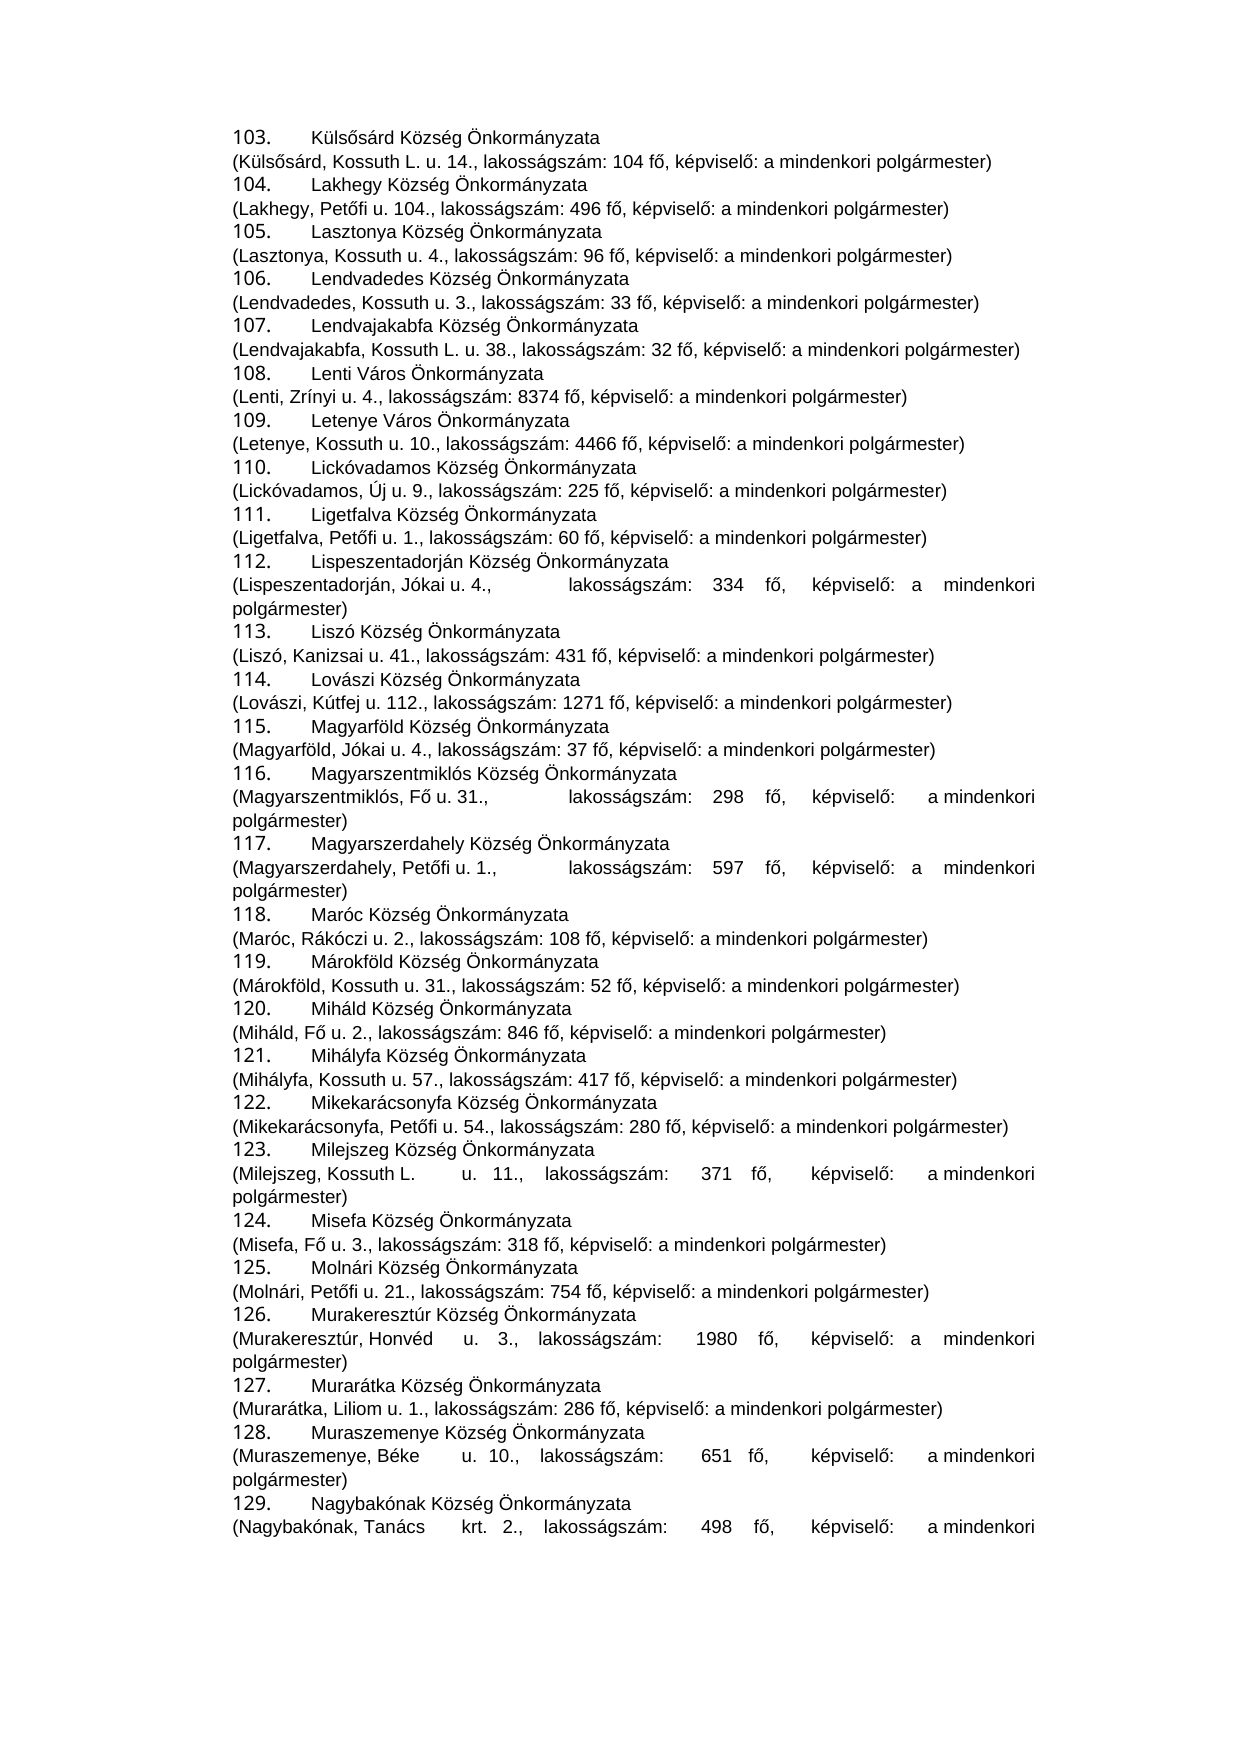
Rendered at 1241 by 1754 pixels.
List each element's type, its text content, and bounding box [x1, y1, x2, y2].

list Mikekarácsonyfa Község Önkormányzata [232, 1091, 1130, 1114]
text (Liszó, Kanizsai u. 41., lakosságszám: 431 fő, képviselő: a mindenkori polgármester) [232, 644, 1130, 667]
text (Milejszeg, Kossuth L. u. 11., lakosságszám: 371 fő, képviselő: a mindenkori [232, 1162, 1130, 1185]
list Lickóvadamos Község Önkormányzata [232, 455, 1130, 479]
text (Lispeszentadorján, Jókai u. 4., lakosságszám: 334 fő, képviselő: a mindenkori [232, 573, 1130, 597]
text (Ligetfalva, Petőfi u. 1., lakosságszám: 60 fő, képviselő: a mindenkori polgármester) [232, 526, 1130, 549]
text (Lakhegy, Petőfi u. 104., lakosságszám: 496 fő, képviselő: a mindenkori polgármester) [232, 196, 1130, 220]
list Magyarszerdahely Község Önkormányzata [232, 832, 1130, 856]
text polgármester) [232, 808, 1130, 832]
list Lasztonya Község Önkormányzata [232, 220, 1130, 243]
text (Mikekarácsonyfa, Petőfi u. 54., lakosságszám: 280 fő, képviselő: a mindenkori polgármester) [232, 1114, 1128, 1138]
list Murakeresztúr Község Önkormányzata [232, 1303, 1130, 1326]
list Lendvadedes Község Önkormányzata [232, 267, 1130, 291]
text (Magyarföld, Jókai u. 4., lakosságszám: 37 fő, képviselő: a mindenkori polgármester) [232, 738, 1130, 761]
list Márokföld Község Önkormányzata [232, 950, 1130, 973]
list Muraszemenye Község Önkormányzata [232, 1421, 1130, 1444]
text (Molnári, Petőfi u. 21., lakosságszám: 754 fő, képviselő: a mindenkori polgármester) [232, 1279, 1130, 1303]
list Nagybakónak Község Önkormányzata [232, 1491, 1130, 1515]
text (Murakeresztúr, Honvéd u. 3., lakosságszám: 1980 fő, képviselő: a mindenkori [232, 1326, 1130, 1350]
text (Mihályfa, Kossuth u. 57., lakosságszám: 417 fő, képviselő: a mindenkori polgármester) [232, 1067, 1130, 1091]
list Liszó Község Önkormányzata [232, 620, 1130, 644]
text (Külsősárd, Kossuth L. u. 14., lakosságszám: 104 fő, képviselő: a mindenkori polgármester) [232, 149, 1128, 173]
text (Muraszemenye, Béke u. 10., lakosságszám: 651 fő, képviselő: a mindenkori [232, 1444, 1130, 1468]
text (Miháld, Fő u. 2., lakosságszám: 846 fő, képviselő: a mindenkori polgármester) [232, 1020, 1130, 1044]
text (Lickóvadamos, Új u. 9., lakosságszám: 225 fő, képviselő: a mindenkori polgármester) [232, 479, 1130, 502]
text polgármester) [232, 1468, 1130, 1491]
text (Magyarszentmiklós, Fő u. 31., lakosságszám: 298 fő, képviselő: a mindenkori [232, 785, 1130, 808]
text (Lenti, Zrínyi u. 4., lakosságszám: 8374 fő, képviselő: a mindenkori polgármester) [232, 385, 1130, 408]
list Lispeszentadorján Község Önkormányzata [232, 549, 1130, 573]
text (Letenye, Kossuth u. 10., lakosságszám: 4466 fő, képviselő: a mindenkori polgármester) [232, 432, 1130, 455]
text (Lovászi, Kútfej u. 112., lakosságszám: 1271 fő, képviselő: a mindenkori polgármester) [232, 691, 1130, 714]
list Murarátka Község Önkormányzata [232, 1373, 1130, 1397]
list Külsősárd Község Önkormányzata [232, 126, 1130, 149]
list Letenye Város Önkormányzata [232, 408, 1130, 432]
list Magyarföld Község Önkormányzata [232, 714, 1130, 738]
list Mihályfa Község Önkormányzata [232, 1044, 1130, 1067]
text (Nagybakónak, Tanács krt. 2., lakosságszám: 498 fő, képviselő: a mindenkori [232, 1515, 1130, 1538]
list Ligetfalva Község Önkormányzata [232, 502, 1130, 526]
list Magyarszentmiklós Község Önkormányzata [232, 761, 1130, 785]
list Lovászi Község Önkormányzata [232, 667, 1130, 691]
list Lenti Város Önkormányzata [232, 361, 1130, 385]
text polgármester) [232, 1185, 1130, 1209]
text (Lendvadedes, Kossuth u. 3., lakosságszám: 33 fő, képviselő: a mindenkori polgármester) [232, 291, 1128, 314]
text polgármester) [232, 597, 1130, 620]
text (Márokföld, Kossuth u. 31., lakosságszám: 52 fő, képviselő: a mindenkori polgármester) [232, 973, 1130, 997]
list Miháld Község Önkormányzata [232, 997, 1130, 1020]
text (Lendvajakabfa, Kossuth L. u. 38., lakosságszám: 32 fő, képviselő: a mindenkori polgármester) [232, 338, 1128, 361]
list Maróc Község Önkormányzata [232, 903, 1130, 926]
list Milejszeg Község Önkormányzata [232, 1138, 1130, 1162]
text polgármester) [232, 879, 1130, 903]
text (Magyarszerdahely, Petőfi u. 1., lakosságszám: 597 fő, képviselő: a mindenkori [232, 856, 1130, 879]
text (Maróc, Rákóczi u. 2., lakosságszám: 108 fő, képviselő: a mindenkori polgármester) [232, 926, 1130, 950]
list Molnári Község Önkormányzata [232, 1256, 1130, 1279]
list Lendvajakabfa Község Önkormányzata [232, 314, 1130, 338]
text (Misefa, Fő u. 3., lakosságszám: 318 fő, képviselő: a mindenkori polgármester) [232, 1232, 1130, 1256]
text (Murarátka, Liliom u. 1., lakosságszám: 286 fő, képviselő: a mindenkori polgármester) [232, 1397, 1130, 1421]
text polgármester) [232, 1350, 1130, 1373]
list Lakhegy Község Önkormányzata [232, 173, 1130, 196]
list Misefa Község Önkormányzata [232, 1209, 1130, 1232]
text (Lasztonya, Kossuth u. 4., lakosságszám: 96 fő, képviselő: a mindenkori polgármester) [232, 243, 1130, 267]
